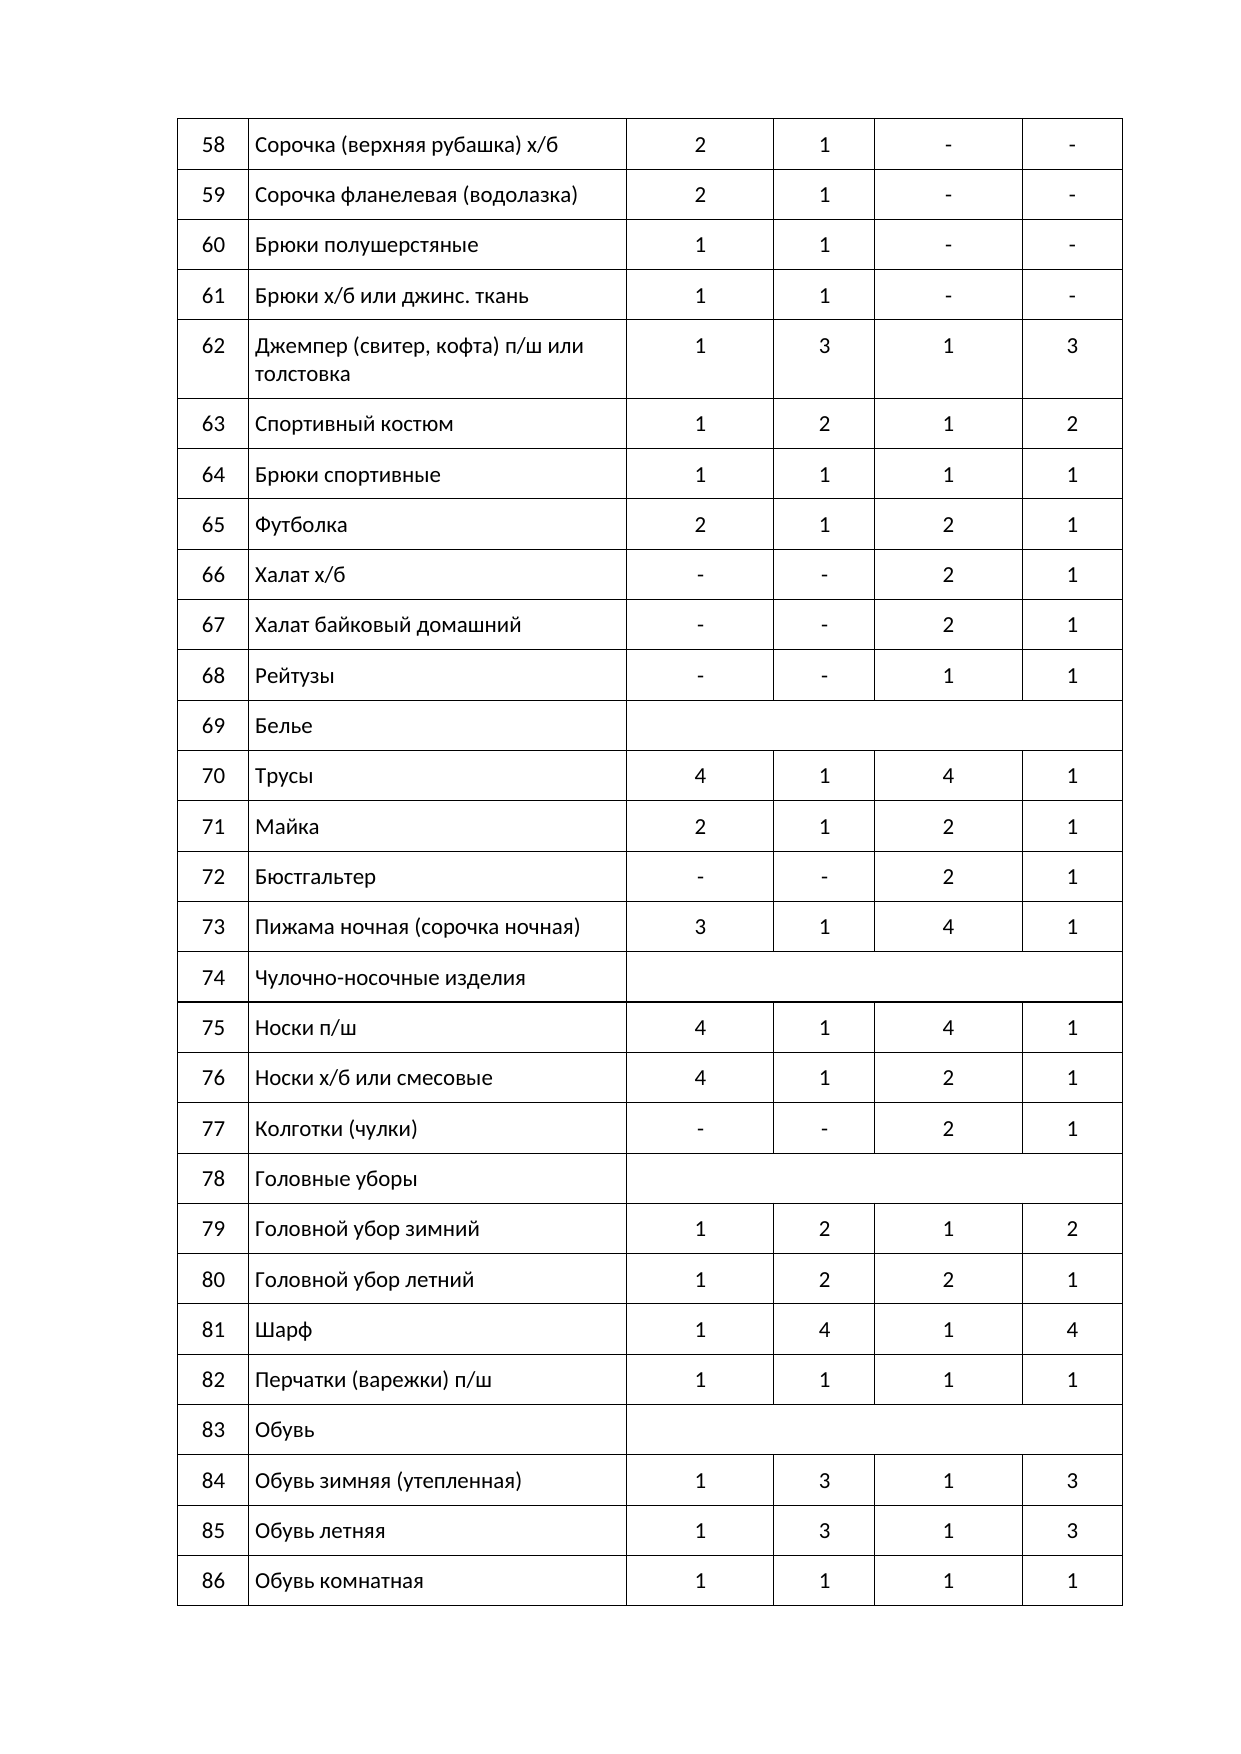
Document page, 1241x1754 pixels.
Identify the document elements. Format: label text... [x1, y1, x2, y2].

table_cell 60 [178, 220, 248, 269]
table_cell 1 [875, 1204, 1022, 1253]
table_cell 76 [178, 1053, 248, 1102]
table_cell 72 [178, 852, 248, 901]
table_cell 1 [1023, 1003, 1122, 1052]
table_cell Брюки полушерстяные [249, 220, 626, 269]
table_cell 59 [178, 170, 248, 219]
table_cell 1 [875, 320, 1022, 398]
table_cell - [627, 650, 773, 699]
table_cell Рейтузы [249, 650, 626, 699]
table_cell 3 [1023, 1506, 1122, 1555]
table_cell 77 [178, 1103, 248, 1152]
table_cell [627, 1154, 1122, 1203]
table_cell 73 [178, 902, 248, 951]
table_cell 1 [1023, 801, 1122, 851]
table_cell 66 [178, 550, 248, 599]
table_cell - [774, 600, 874, 649]
table_cell Бюстгальтер [249, 852, 626, 901]
table_cell 2 [875, 801, 1022, 851]
table_cell 1 [1023, 1556, 1122, 1605]
table_cell 1 [1023, 902, 1122, 951]
table_cell 2 [627, 801, 773, 851]
table_cell 67 [178, 600, 248, 649]
table_cell 1 [627, 270, 773, 319]
table_cell 1 [774, 751, 874, 800]
table_cell 1 [627, 220, 773, 269]
table_cell 1 [774, 1003, 874, 1052]
table_cell 1 [627, 1506, 773, 1555]
table_cell 1 [627, 1254, 773, 1303]
table_cell - [875, 170, 1022, 219]
table_cell Головной убор летний [249, 1254, 626, 1303]
table_cell 1 [627, 1204, 773, 1253]
table_cell 4 [774, 1304, 874, 1354]
table_cell 2 [1023, 1204, 1122, 1253]
table_cell 1 [774, 902, 874, 951]
table_cell 4 [875, 1003, 1022, 1052]
table_cell Обувь летняя [249, 1506, 626, 1555]
table_cell 4 [627, 1053, 773, 1102]
table_cell 1 [774, 1355, 874, 1404]
table_cell 62 [178, 320, 248, 398]
table_cell 84 [178, 1455, 248, 1504]
table_cell 1 [627, 1455, 773, 1504]
table_cell 1 [875, 650, 1022, 699]
table_cell Трусы [249, 751, 626, 800]
table_cell 82 [178, 1355, 248, 1404]
table_cell 2 [875, 499, 1022, 549]
table_cell 1 [875, 1506, 1022, 1555]
table_cell 78 [178, 1154, 248, 1203]
table_cell Спортивный костюм [249, 399, 626, 448]
table_cell 1 [1023, 852, 1122, 901]
table_cell [627, 952, 1122, 1001]
table_cell 1 [774, 220, 874, 269]
table_cell 61 [178, 270, 248, 319]
table_cell - [875, 119, 1022, 168]
table_cell 1 [627, 1556, 773, 1605]
table_cell 58 [178, 119, 248, 168]
table_cell - [627, 1103, 773, 1152]
table_cell 1 [627, 320, 773, 398]
table_cell Сорочка (верхняя рубашка) х/б [249, 119, 626, 168]
table_cell 1 [774, 1556, 874, 1605]
table_cell 2 [875, 852, 1022, 901]
table_cell - [1023, 119, 1122, 168]
table_cell 79 [178, 1204, 248, 1253]
table_cell - [774, 1103, 874, 1152]
table_cell 4 [627, 751, 773, 800]
table_cell 1 [774, 270, 874, 319]
table_cell 1 [875, 449, 1022, 498]
table_cell - [774, 852, 874, 901]
table_cell 2 [774, 1254, 874, 1303]
table_cell - [774, 550, 874, 599]
table_cell 2 [875, 1103, 1022, 1152]
table_cell 80 [178, 1254, 248, 1303]
table_cell 3 [774, 1455, 874, 1504]
table_cell - [1023, 170, 1122, 219]
table_cell 1 [875, 1304, 1022, 1354]
table_cell 1 [1023, 1053, 1122, 1102]
table_cell 81 [178, 1304, 248, 1354]
table_cell 1 [774, 170, 874, 219]
table_cell 1 [875, 399, 1022, 448]
table_cell 1 [627, 1304, 773, 1354]
table_cell 4 [1023, 1304, 1122, 1354]
table_cell 2 [774, 399, 874, 448]
table_cell 2 [1023, 399, 1122, 448]
table_cell [627, 1405, 1122, 1454]
table_cell 86 [178, 1556, 248, 1605]
table_cell 3 [1023, 320, 1122, 398]
table_cell 3 [627, 902, 773, 951]
table_cell 85 [178, 1506, 248, 1555]
table_cell Обувь [249, 1405, 626, 1454]
table_cell - [627, 550, 773, 599]
table_cell 1 [1023, 550, 1122, 599]
table_cell 3 [774, 1506, 874, 1555]
table_cell Головные уборы [249, 1154, 626, 1203]
table_cell Носки п/ш [249, 1003, 626, 1052]
table_cell 4 [875, 902, 1022, 951]
table_cell Колготки (чулки) [249, 1103, 626, 1152]
table_cell - [774, 650, 874, 699]
table_cell 1 [774, 801, 874, 851]
table_cell Белье [249, 701, 626, 750]
table_cell - [1023, 270, 1122, 319]
table_cell - [875, 220, 1022, 269]
table_cell 1 [1023, 499, 1122, 549]
table_cell 1 [774, 119, 874, 168]
table_cell 2 [875, 600, 1022, 649]
table_cell Джемпер (свитер, кофта) п/ш или толстовка [249, 320, 626, 398]
table_cell 2 [875, 1053, 1022, 1102]
table_cell Пижама ночная (сорочка ночная) [249, 902, 626, 951]
table_cell - [875, 270, 1022, 319]
table_cell 65 [178, 499, 248, 549]
table_cell 68 [178, 650, 248, 699]
table_cell 1 [875, 1455, 1022, 1504]
table_cell Перчатки (варежки) п/ш [249, 1355, 626, 1404]
table_cell Шарф [249, 1304, 626, 1354]
table_cell 71 [178, 801, 248, 851]
table_cell 1 [627, 399, 773, 448]
table_cell Обувь комнатная [249, 1556, 626, 1605]
table_cell 2 [774, 1204, 874, 1253]
table_cell - [1023, 220, 1122, 269]
table_cell 1 [774, 449, 874, 498]
table_cell 1 [774, 1053, 874, 1102]
table_cell 1 [1023, 1355, 1122, 1404]
table_cell 83 [178, 1405, 248, 1454]
table_cell 3 [1023, 1455, 1122, 1504]
table_cell 3 [774, 320, 874, 398]
table_cell 69 [178, 701, 248, 750]
table_cell 75 [178, 1003, 248, 1052]
table_cell - [627, 852, 773, 901]
table_cell 1 [774, 499, 874, 549]
table_cell 1 [627, 449, 773, 498]
table_cell Халат х/б [249, 550, 626, 599]
table_cell 4 [875, 751, 1022, 800]
table_cell 4 [627, 1003, 773, 1052]
table_cell Чулочно-носочные изделия [249, 952, 626, 1001]
table_cell Сорочка фланелевая (водолазка) [249, 170, 626, 219]
table_cell Брюки спортивные [249, 449, 626, 498]
table_cell Брюки х/б или джинс. ткань [249, 270, 626, 319]
table_cell 2 [875, 1254, 1022, 1303]
table_cell 1 [627, 1355, 773, 1404]
table_cell 1 [875, 1556, 1022, 1605]
table_cell Головной убор зимний [249, 1204, 626, 1253]
table_cell 74 [178, 952, 248, 1001]
table_cell 63 [178, 399, 248, 448]
table_cell Обувь зимняя (утепленная) [249, 1455, 626, 1504]
table_cell 1 [1023, 1103, 1122, 1152]
table_cell 2 [875, 550, 1022, 599]
table_cell 1 [1023, 751, 1122, 800]
table_cell Халат байковый домашний [249, 600, 626, 649]
table_cell Футболка [249, 499, 626, 549]
table_cell 70 [178, 751, 248, 800]
table_cell 2 [627, 170, 773, 219]
table_cell 1 [1023, 650, 1122, 699]
table_cell Носки х/б или смесовые [249, 1053, 626, 1102]
table_cell 64 [178, 449, 248, 498]
table_cell - [627, 600, 773, 649]
table_cell 1 [1023, 600, 1122, 649]
table_cell [627, 701, 1122, 750]
table_cell 2 [627, 119, 773, 168]
table_cell 1 [1023, 449, 1122, 498]
table_cell 2 [627, 499, 773, 549]
table_cell 1 [1023, 1254, 1122, 1303]
table_cell Майка [249, 801, 626, 851]
table_cell 1 [875, 1355, 1022, 1404]
